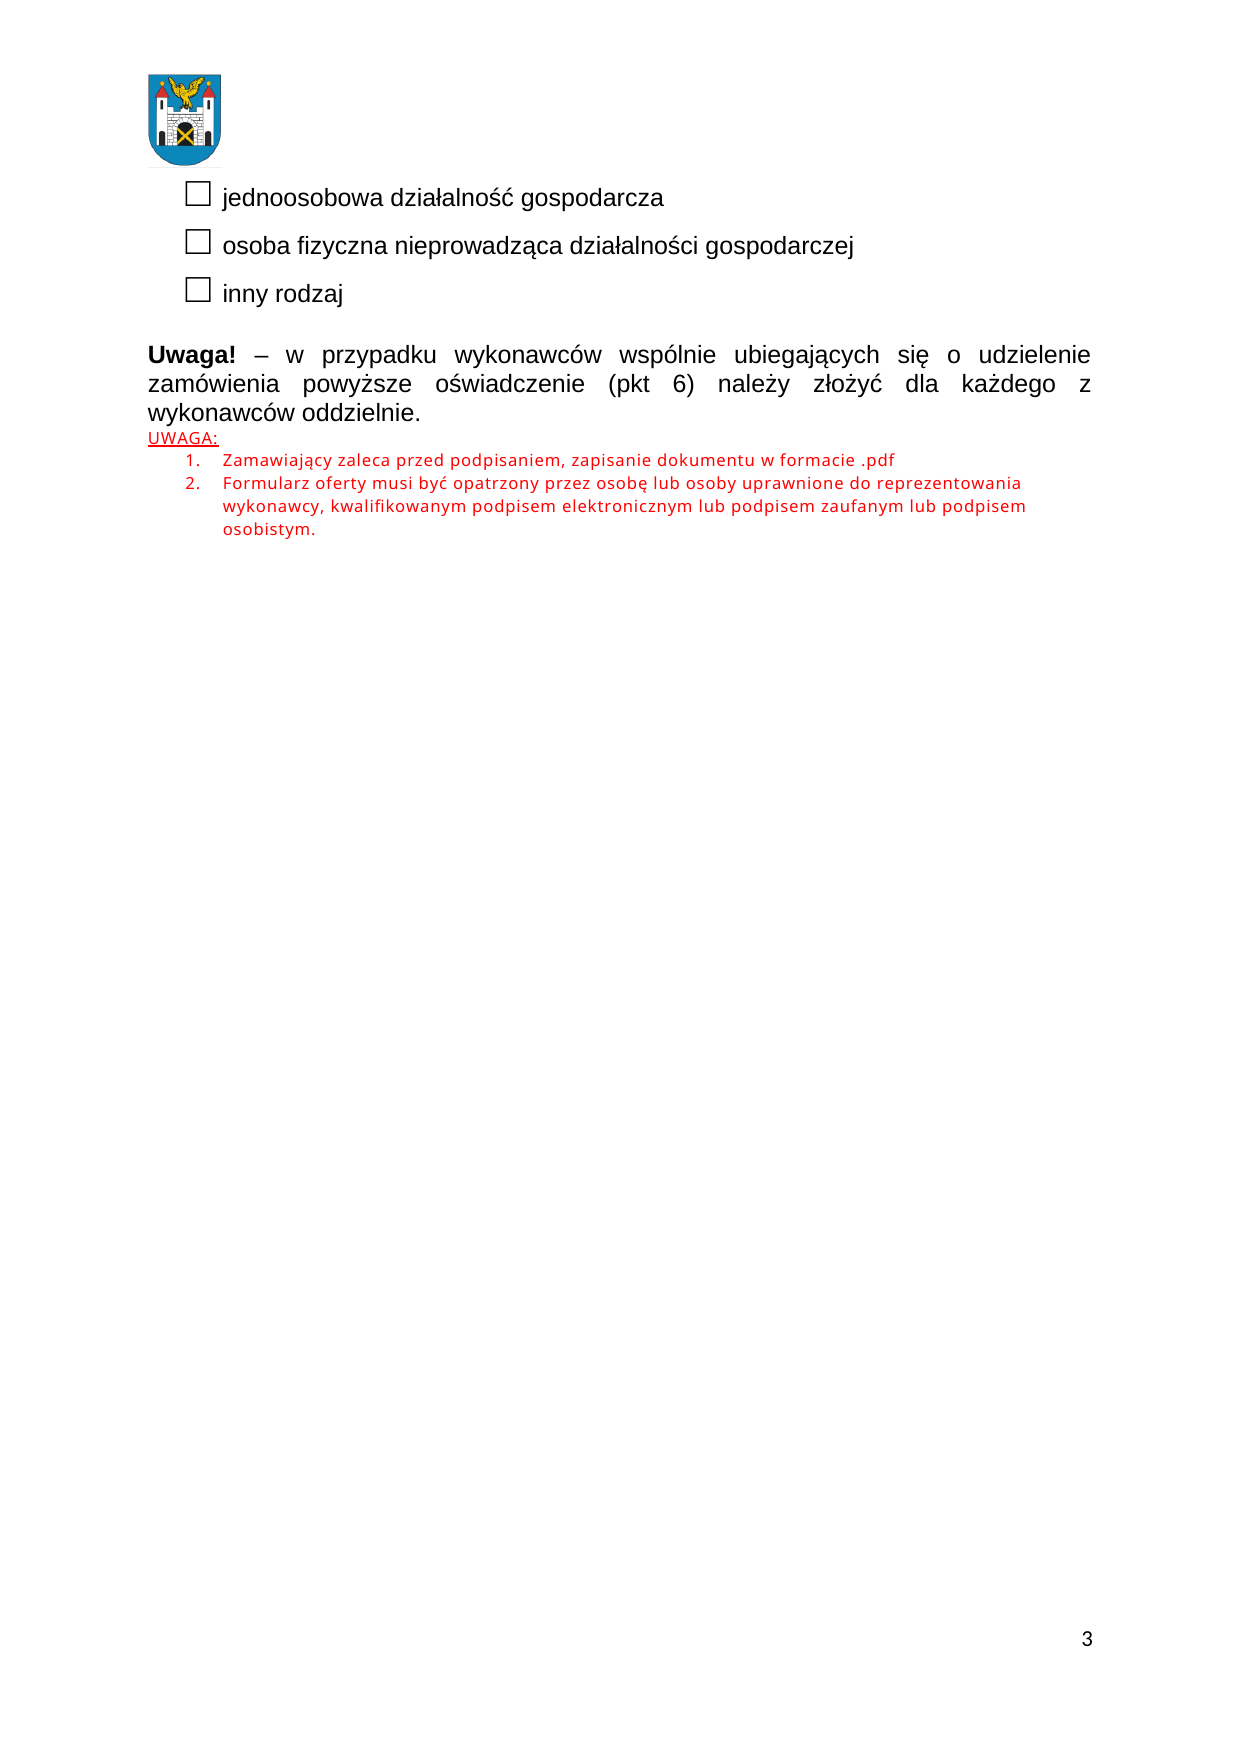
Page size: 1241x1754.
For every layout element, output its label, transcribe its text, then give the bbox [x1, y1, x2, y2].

list Formularz oferty musi być opatrzony przez osobę lub osoby uprawnione do reprezentowania wykonawcy, kwalifikowanym podpisem elektronicznym lub podpisem zaufanym lub podpisem osobistym. [185, 472, 1093, 540]
text □ jednoosobowa działalność gospodarcza [185, 167, 1093, 215]
text □ inny rodzaj [185, 263, 1093, 311]
text UWAGA: [148, 426, 1093, 449]
list Zamawiający zaleca przed podpisaniem, zapisanie dokumentu w formacie .pdf [185, 449, 1093, 472]
text □ osoba fizyczna nieprowadząca działalności gospodarczej [185, 215, 1093, 263]
picture [147, 73, 223, 168]
text Uwaga! – w przypadku wykonawców wspólnie ubiegających się o udzielenie zamówienia powyższe oświadczenie (pkt 6) należy złożyć dla każdego z wykonawców oddzielnie. [148, 340, 1093, 426]
